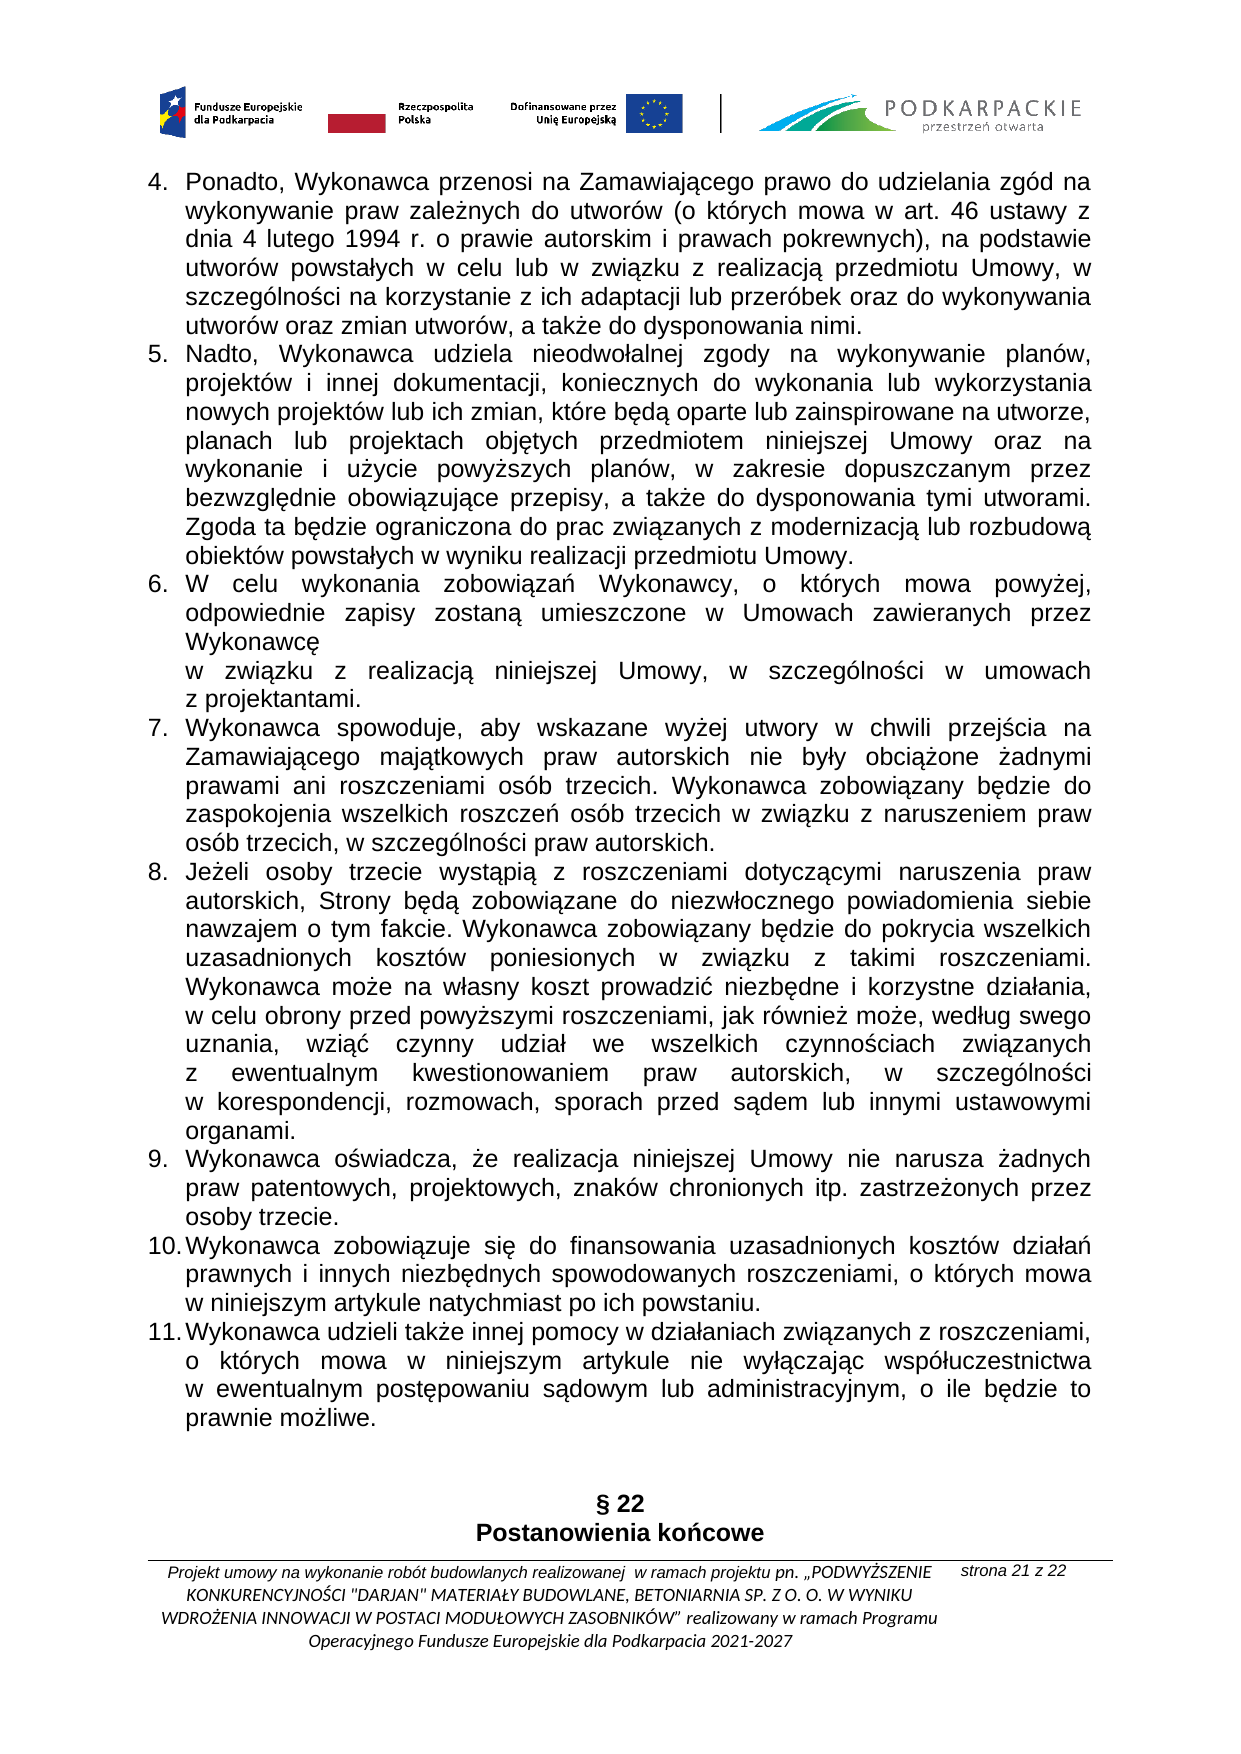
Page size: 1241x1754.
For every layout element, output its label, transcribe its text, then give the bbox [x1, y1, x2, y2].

list Ponadto, Wykonawca przenosi na Zamawiającego prawo do udzielania zgód na wykonywanie praw zależnych do utworów (o których mowa w art. 46 ustawy z dnia 4 lutego 1994 r. o prawie autorskim i prawach pokrewnych), na podstawie utworów powstałych w celu lub w związku z realizacją przedmiotu Umowy, w szczególności na korzystanie z ich adaptacji lub przeróbek oraz do wykonywania utworów oraz zmian utworów, a także do dysponowania nimi. [148, 167, 1093, 339]
list Nadto, Wykonawca udziela nieodwołalnej zgody na wykonywanie planów, projektów i innej dokumentacji, koniecznych do wykonania lub wykorzystania nowych projektów lub ich zmian, które będą oparte lub zainspirowane na utworze, planach lub projektach objętych przedmiotem niniejszej Umowy oraz na wykonanie i użycie powyższych planów, w zakresie dopuszczanym przez bezwzględnie obowiązujące przepisy, a także do dysponowania tymi utworami. Zgoda ta będzie ograniczona do prac związanych z modernizacją lub rozbudową obiektów powstałych w wyniku realizacji przedmiotu Umowy. [148, 339, 1093, 569]
list Jeżeli osoby trzecie wystąpią z roszczeniami dotyczącymi naruszenia praw autorskich, Strony będą zobowiązane do niezwłocznego powiadomienia siebie nawzajem o tym fakcie. Wykonawca zobowiązany będzie do pokrycia wszelkich uzasadnionych kosztów poniesionych w związku z takimi roszczeniami. Wykonawca może na własny koszt prowadzić niezbędne i korzystne działania, w celu obrony przed powyższymi roszczeniami, jak również może, według swego uznania, wziąć czynny udział we wszelkich czynnościach związanych z ewentualnym kwestionowaniem praw autorskich, w szczególności w korespondencji, rozmowach, sporach przed sądem lub innymi ustawowymi organami. [148, 857, 1093, 1144]
text § 22 [148, 1489, 1093, 1518]
list Wykonawca zobowiązuje się do finansowania uzasadnionych kosztów działań prawnych i innych niezbędnych spowodowanych roszczeniami, o których mowa w niniejszym artykule natychmiast po ich powstaniu. [148, 1231, 1093, 1317]
list Wykonawca udzieli także innej pomocy w działaniach związanych z roszczeniami, o których mowa w niniejszym artykule nie wyłączając współuczestnictwa w ewentualnym postępowaniu sądowym lub administracyjnym, o ile będzie to prawnie możliwe. [148, 1317, 1093, 1432]
text Postanowienia końcowe [148, 1518, 1093, 1547]
list W celu wykonania zobowiązań Wykonawcy, o których mowa powyżej, odpowiednie zapisy zostaną umieszczone w Umowach zawieranych przez Wykonawcę w związku z realizacją niniejszej Umowy, w szczególności w umowach z projektantami. [148, 569, 1093, 713]
list Wykonawca spowoduje, aby wskazane wyżej utwory w chwili przejścia na Zamawiającego majątkowych praw autorskich nie były obciążone żadnymi prawami ani roszczeniami osób trzecich. Wykonawca zobowiązany będzie do zaspokojenia wszelkich roszczeń osób trzecich w związku z naruszeniem praw osób trzecich, w szczególności praw autorskich. [148, 713, 1093, 857]
list Wykonawca oświadcza, że realizacja niniejszej Umowy nie narusza żadnych praw patentowych, projektowych, znaków chronionych itp. zastrzeżonych przez osoby trzecie. [148, 1144, 1093, 1231]
picture [147, 73, 1093, 151]
